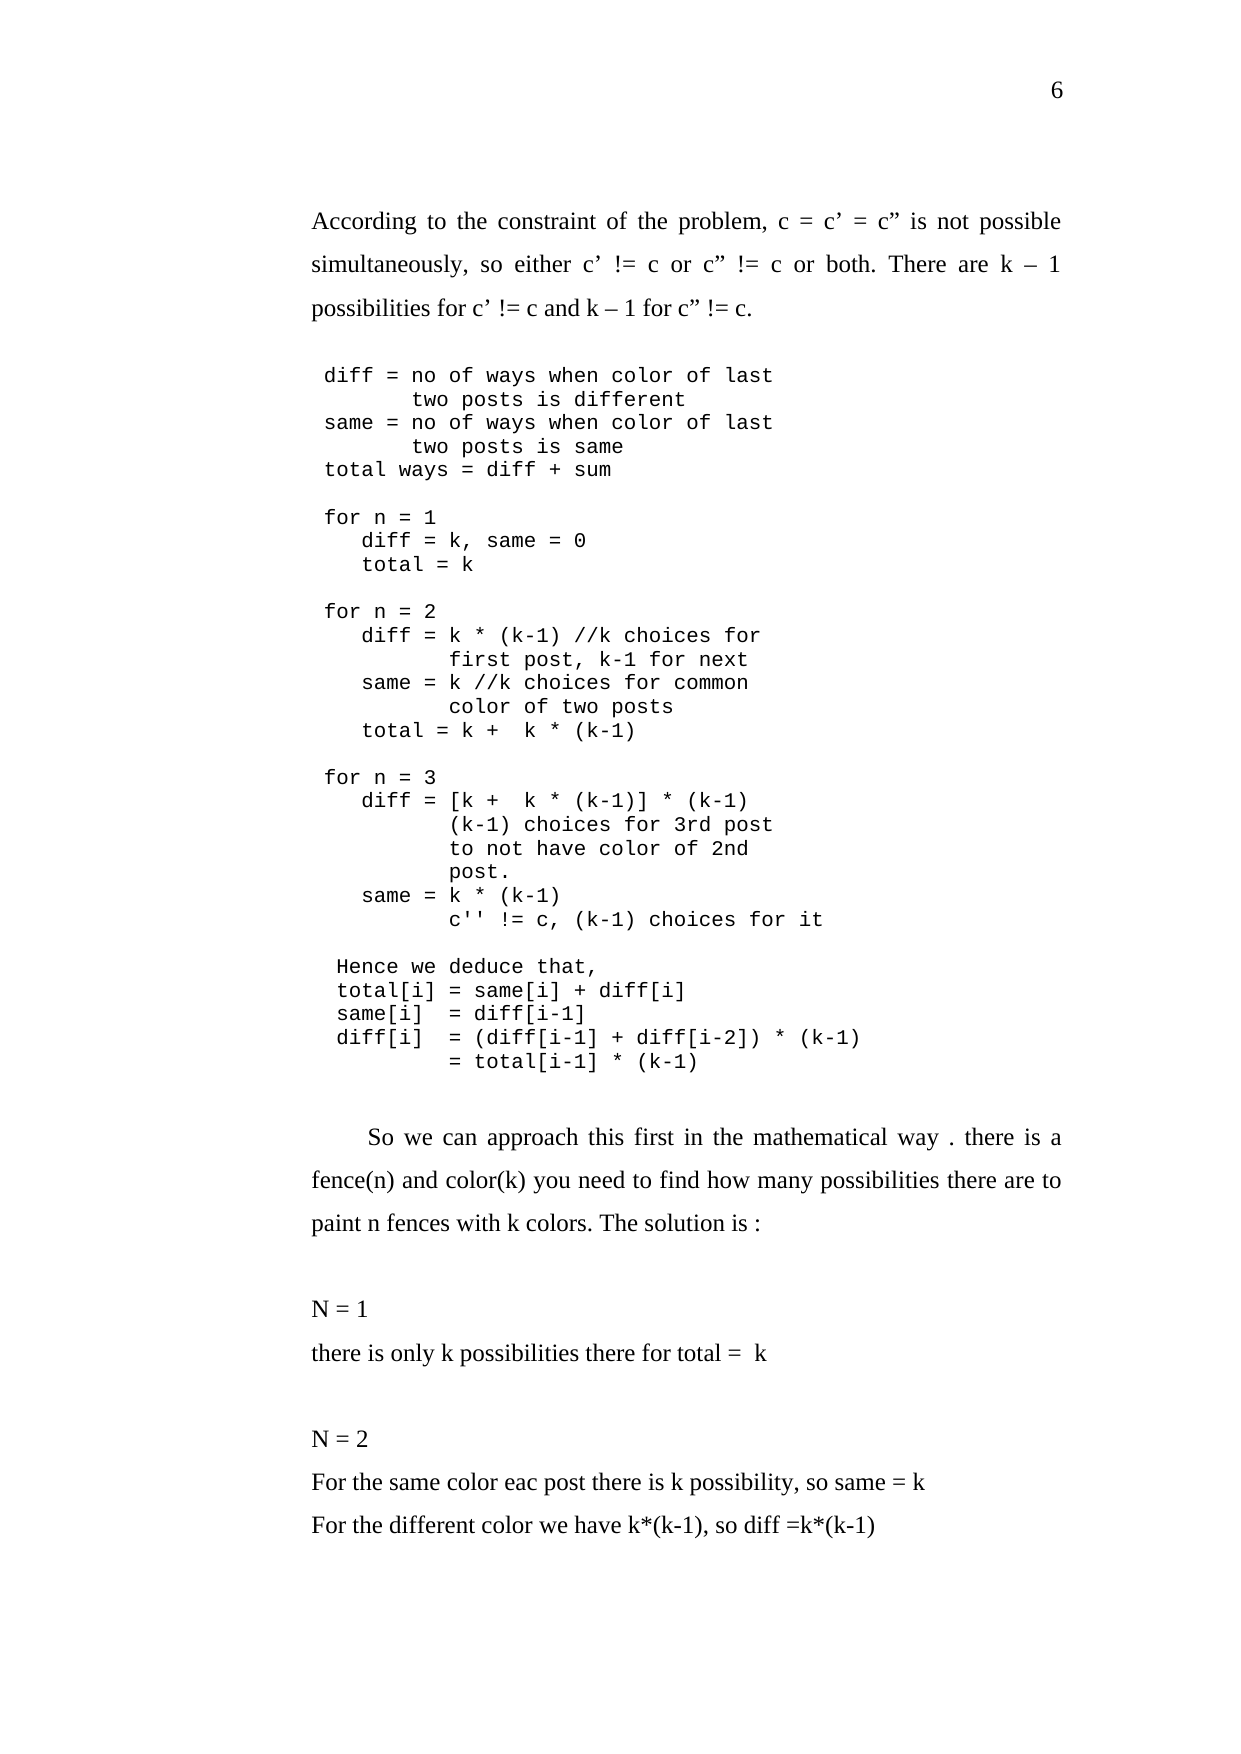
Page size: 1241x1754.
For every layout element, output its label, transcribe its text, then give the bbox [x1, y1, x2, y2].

text Hence we deduce that, [311, 956, 1063, 980]
text first post, k-1 for next [311, 649, 1063, 672]
text for n = 3 [311, 767, 1063, 791]
text to not have color of 2nd [311, 838, 1063, 861]
text total[i] = same[i] + diff[i] [311, 980, 1063, 1003]
text there is only k possibilities there for total = k [311, 1338, 1063, 1366]
text same = no of ways when color of last [311, 412, 1063, 436]
text total = k [311, 554, 1063, 578]
text For the same color eac post there is k possibility, so same = k [311, 1467, 1063, 1496]
text two posts is different [311, 388, 1063, 412]
text diff = no of ways when color of last [311, 365, 1063, 388]
text diff = k * (k-1) //k choices for [311, 625, 1063, 649]
text post. [311, 861, 1063, 885]
text same = k //k choices for common [311, 672, 1063, 696]
text total = k + k * (k-1) [311, 719, 1063, 743]
text total ways = diff + sum [311, 459, 1063, 483]
text for n = 2 [311, 601, 1063, 625]
text So we can approach this first in the mathematical way . there is a fence(n) and color(k) you need to find how many possibilities there are to paint n fences with k colors. The solution is : [311, 1122, 1063, 1237]
text color of two posts [311, 696, 1063, 719]
text diff = [k + k * (k-1)] * (k-1) [311, 791, 1063, 814]
text According to the constraint of the problem, c = c’ = c” is not possible simultaneously, so either c’ != c or c” != c or both. There are k – 1 possibilities for c’ != c and k – 1 for c” != c. [311, 206, 1063, 321]
text diff[i] = (diff[i-1] + diff[i-2]) * (k-1) [311, 1027, 1063, 1051]
text same[i] = diff[i-1] [311, 1003, 1063, 1027]
text two posts is same [311, 436, 1063, 459]
text for n = 1 [311, 507, 1063, 530]
text N = 1 [311, 1294, 1063, 1323]
text c'' != c, (k-1) choices for it [311, 909, 1063, 932]
text For the different color we have k*(k-1), so diff =k*(k-1) [311, 1510, 1063, 1539]
text same = k * (k-1) [311, 885, 1063, 909]
text (k-1) choices for 3rd post [311, 814, 1063, 838]
text diff = k, same = 0 [311, 530, 1063, 554]
text = total[i-1] * (k-1) [311, 1051, 1063, 1074]
text N = 2 [311, 1424, 1063, 1453]
